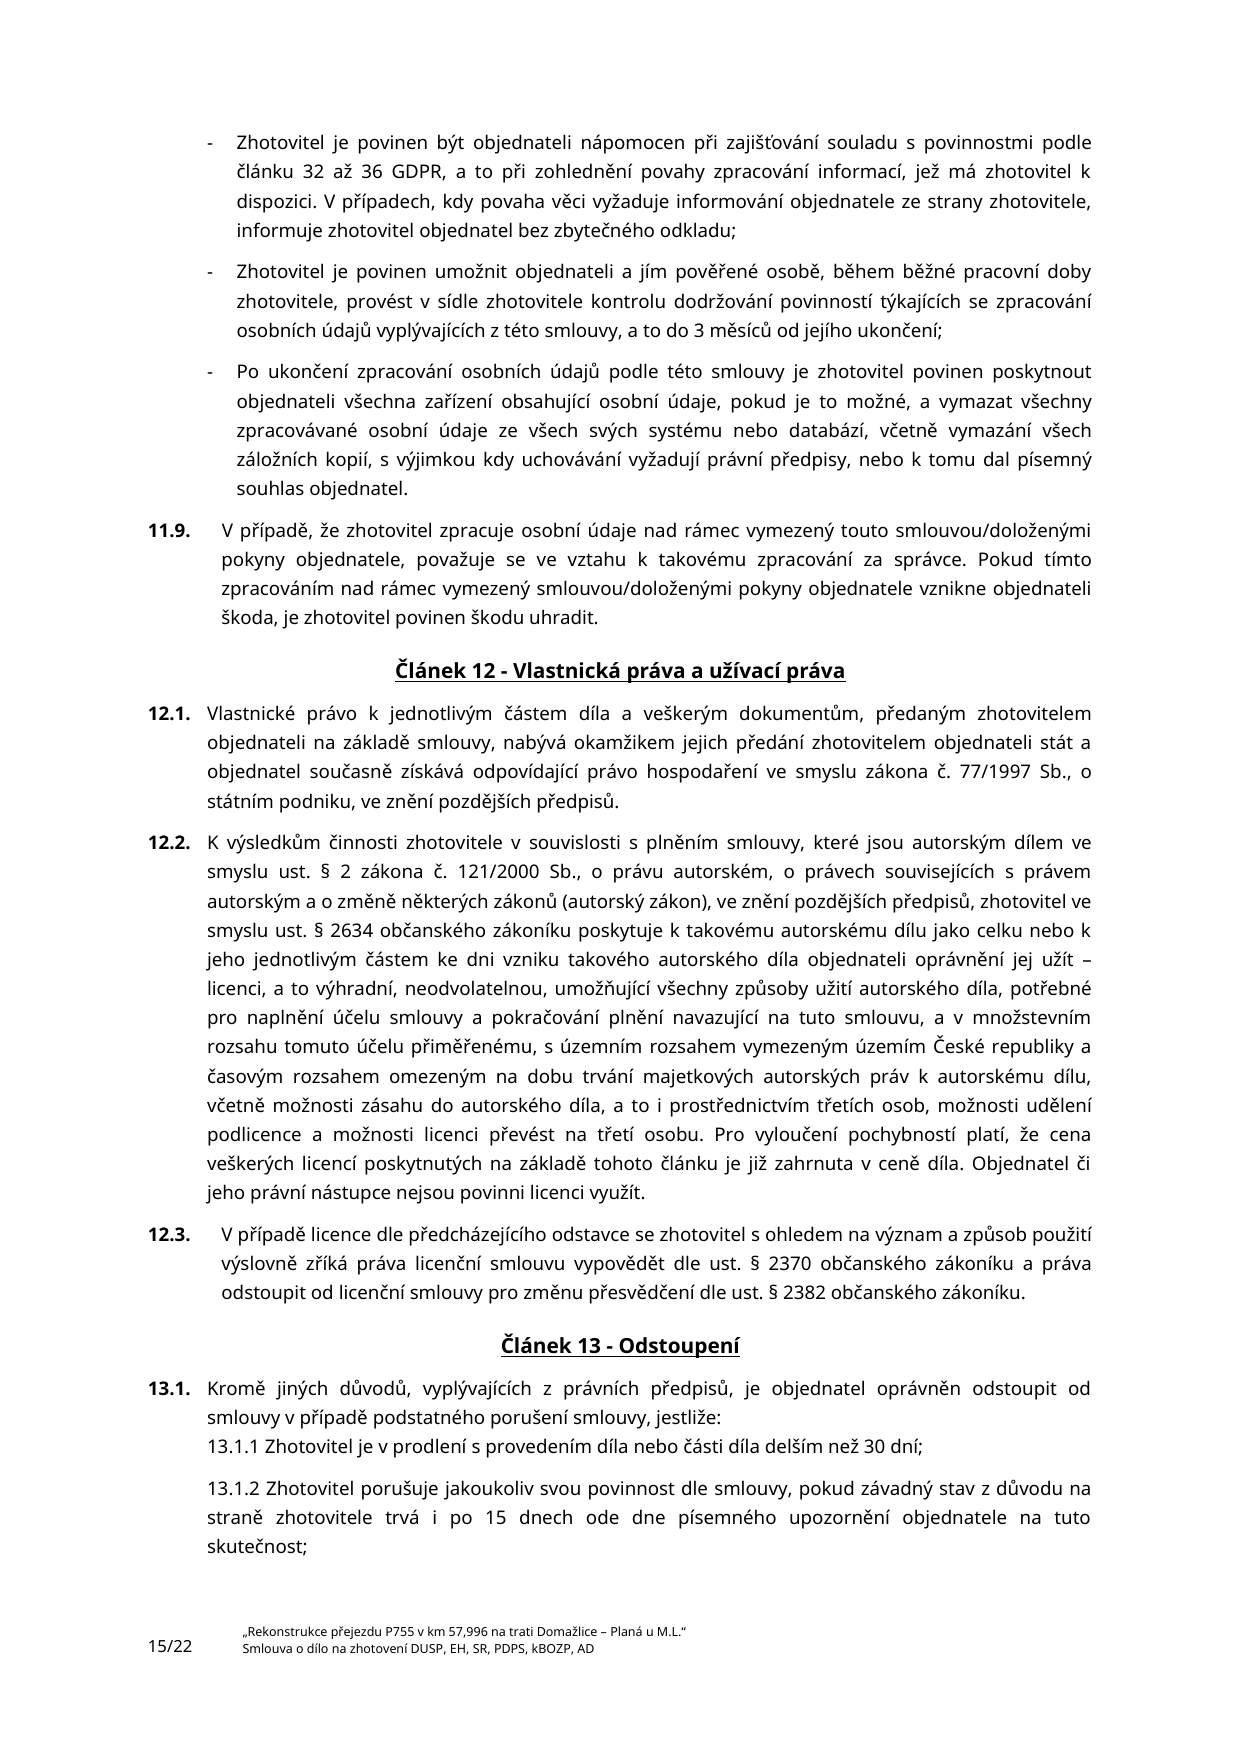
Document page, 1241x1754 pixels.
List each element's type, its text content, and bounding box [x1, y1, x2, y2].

text 12.3. V případě licence dle předcházejícího odstavce se zhotovitel s ohledem na význam a způsob použití výslovně zříká práva licenční smlouvu vypovědět dle ust. § 2370 občanského zákoníku a práva odstoupit od licenční smlouvy pro změnu přesvědčení dle ust. § 2382 občanského zákoníku. [148, 1218, 1092, 1306]
text - Po ukončení zpracování osobních údajů podle této smlouvy je zhotovitel povinen poskytnout objednateli všechna zařízení obsahující osobní údaje, pokud je to možné, a vymazat všechny zpracovávané osobní údaje ze všech svých systému nebo databází, včetně vymazání všech záložních kopií, s výjimkou kdy uchovávání vyžadují právní předpisy, nebo k tomu dal písemný souhlas objednatel. [207, 356, 1092, 501]
text 12.2. K výsledkům činnosti zhotovitele v souvislosti s plněním smlouvy, které jsou autorským dílem ve smyslu ust. § 2 zákona č. 121/2000 Sb., o právu autorském, o právech souvisejících s právem autorským a o změně některých zákonů (autorský zákon), ve znění pozdějších předpisů, zhotovitel ve smyslu ust. § 2634 občanského zákoníku poskytuje k takovému autorskému dílu jako celku nebo k jeho jednotlivým částem ke dni vzniku takového autorského díla objednateli oprávnění jej užít – licenci, a to výhradní, neodvolatelnou, umožňující všechny způsoby užití autorského díla, potřebné pro naplnění účelu smlouvy a pokračování plnění navazující na tuto smlouvu, a v množstevním rozsahu tomuto účelu přiměřenému, s územním rozsahem vymezeným územím České republiky a časovým rozsahem omezeným na dobu trvání majetkových autorských práv k autorskému dílu, včetně možnosti zásahu do autorského díla, a to i prostřednictvím třetích osob, možnosti udělení podlicence a možnosti licenci převést na třetí osobu. Pro vyloučení pochybností platí, že cena veškerých licencí poskytnutých na základě tohoto článku je již zahrnuta v ceně díla. Objednatel či jeho právní nástupce nejsou povinni licenci využít. [148, 826, 1092, 1206]
subtitle Článek 12 - Vlastnická práva a užívací práva [148, 656, 1092, 685]
text 13.1.2 Zhotovitel porušuje jakoukoliv svou povinnost dle smlouvy, pokud závadný stav z důvodu na straně zhotovitele trvá i po 15 dnech ode dne písemného upozornění objednatele na tuto skutečnost; [207, 1472, 1092, 1560]
text - Zhotovitel je povinen být objednateli nápomocen při zajišťování souladu s povinnostmi podle článku 32 až 36 GDPR, a to při zohlednění povahy zpracování informací, jež má zhotovitel k dispozici. V případech, kdy povaha věci vyžaduje informování objednatele ze strany zhotovitele, informuje zhotovitel objednatel bez zbytečného odkladu; [207, 126, 1092, 243]
subtitle Článek 13 - Odstoupení [148, 1331, 1092, 1360]
text 13.1. Kromě jiných důvodů, vyplývajících z právních předpisů, je objednatel oprávněn odstoupit od smlouvy v případě podstatného porušení smlouvy, jestliže: [148, 1372, 1092, 1431]
text 12.1. Vlastnické právo k jednotlivým částem díla a veškerým dokumentům, předaným zhotovitelem objednateli na základě smlouvy, nabývá okamžikem jejich předání zhotovitelem objednateli stát a objednatel současně získává odpovídající právo hospodaření ve smyslu zákona č. 77/1997 Sb., o státním podniku, ve znění pozdějších předpisů. [148, 697, 1092, 814]
text 13.1.1 Zhotovitel je v prodlení s provedením díla nebo části díla delším než 30 dní; [207, 1431, 1092, 1460]
text 11.9. V případě, že zhotovitel zpracuje osobní údaje nad rámec vymezený touto smlouvou/doloženými pokyny objednatele, považuje se ve vztahu k takovému zpracování za správce. Pokud tímto zpracováním nad rámec vymezený smlouvou/doloženými pokyny objednatele vznikne objednateli škoda, je zhotovitel povinen škodu uhradit. [148, 514, 1092, 631]
text - Zhotovitel je povinen umožnit objednateli a jím pověřené osobě, během běžné pracovní doby zhotovitele, provést v sídle zhotovitele kontrolu dodržování povinností týkajících se zpracování osobních údajů vyplývajících z této smlouvy, a to do 3 měsíců od jejího ukončení; [207, 256, 1092, 343]
